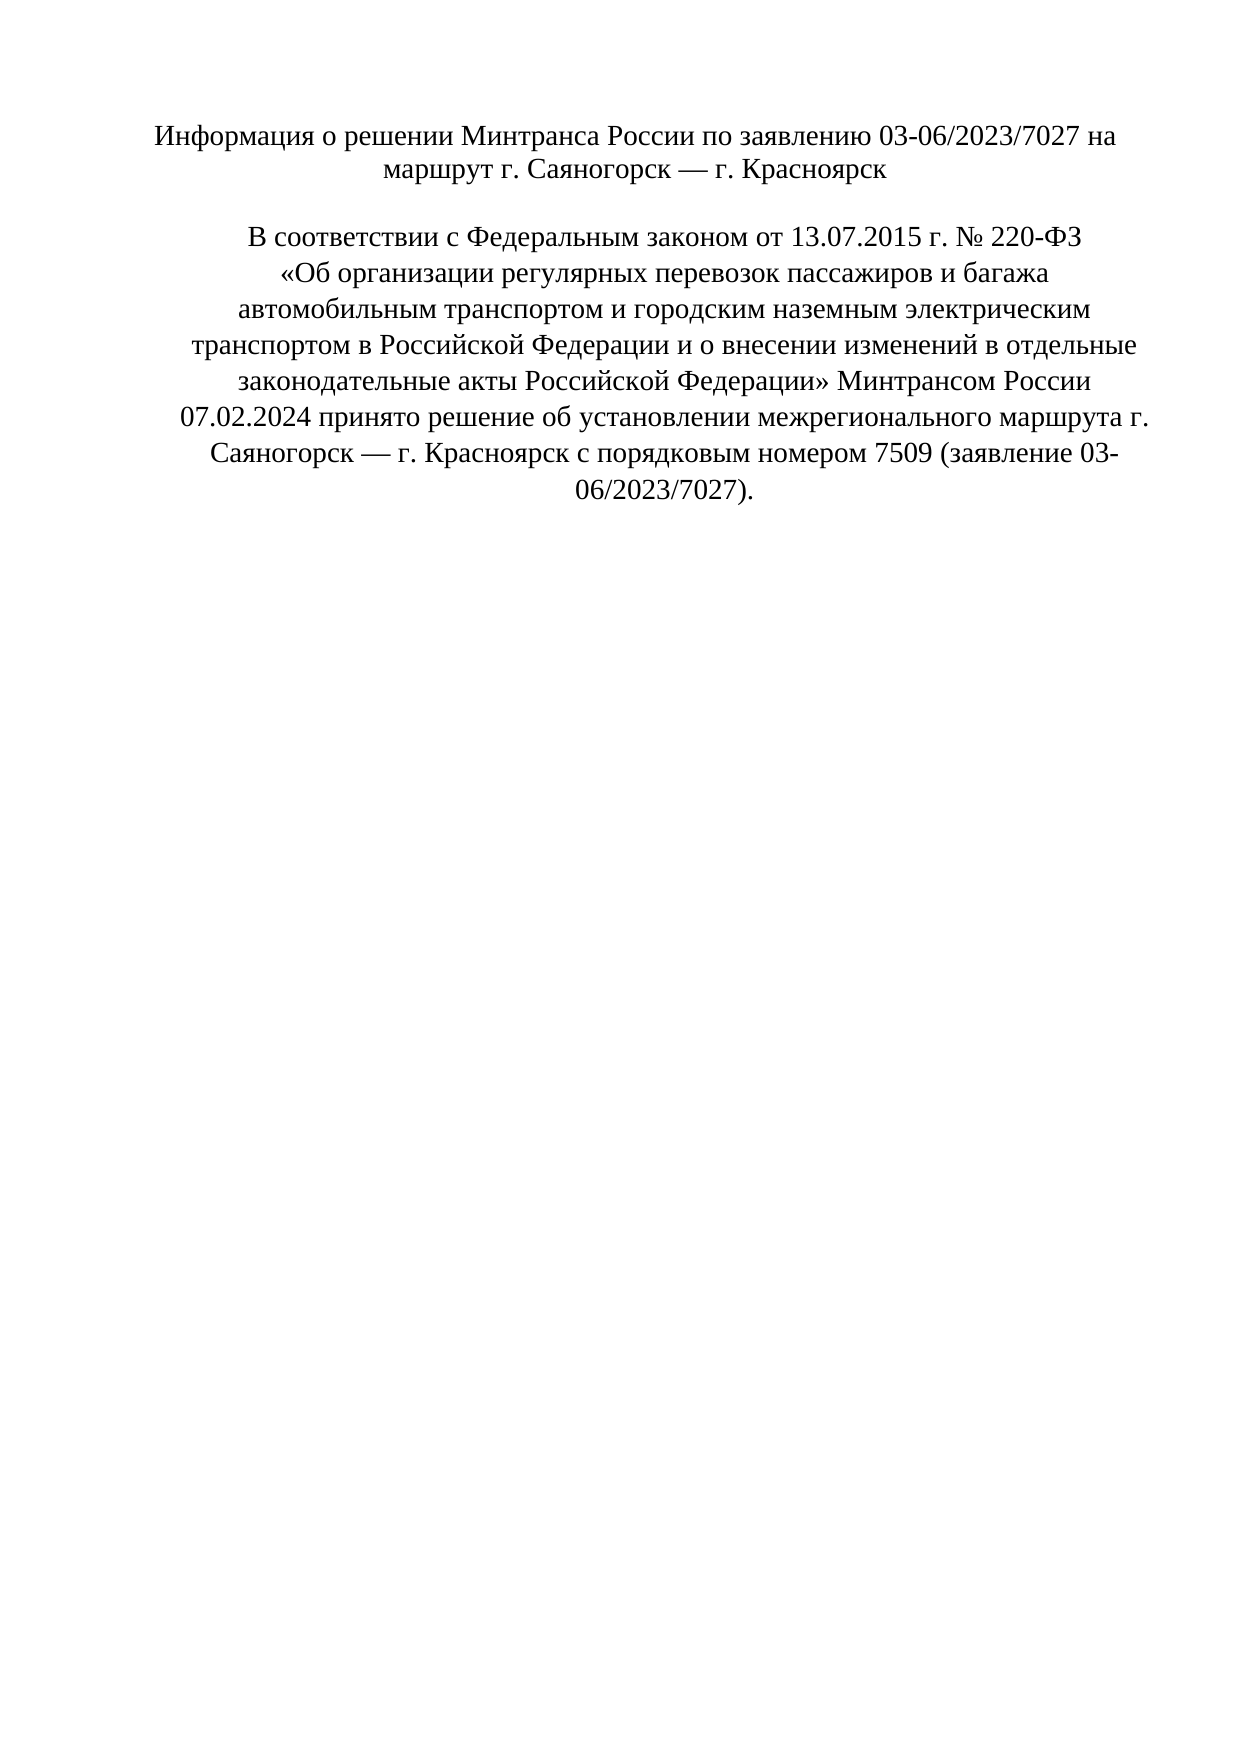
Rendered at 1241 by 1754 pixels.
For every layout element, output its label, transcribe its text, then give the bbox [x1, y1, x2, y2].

text В соответствии с Федеральным законом от 13.07.2015 г. № 220-ФЗ «Об организации регулярных перевозок пассажиров и багажа автомобильным транспортом и городским наземным электрическим транспортом в Российской Федерации и о внесении изменений в отдельные законодательные акты Российской Федерации» Минтрансом России 07.02.2024 принято решение об установлении межрегионального маршрута г. Саяногорск — г. Красноярск с порядковым номером 7509 (заявление 03-06/2023/7027). [177, 219, 1152, 505]
text Информация о решении Минтранса России по заявлению 03-06/2023/7027 на маршрут г. Саяногорск — г. Красноярск [118, 118, 1152, 185]
